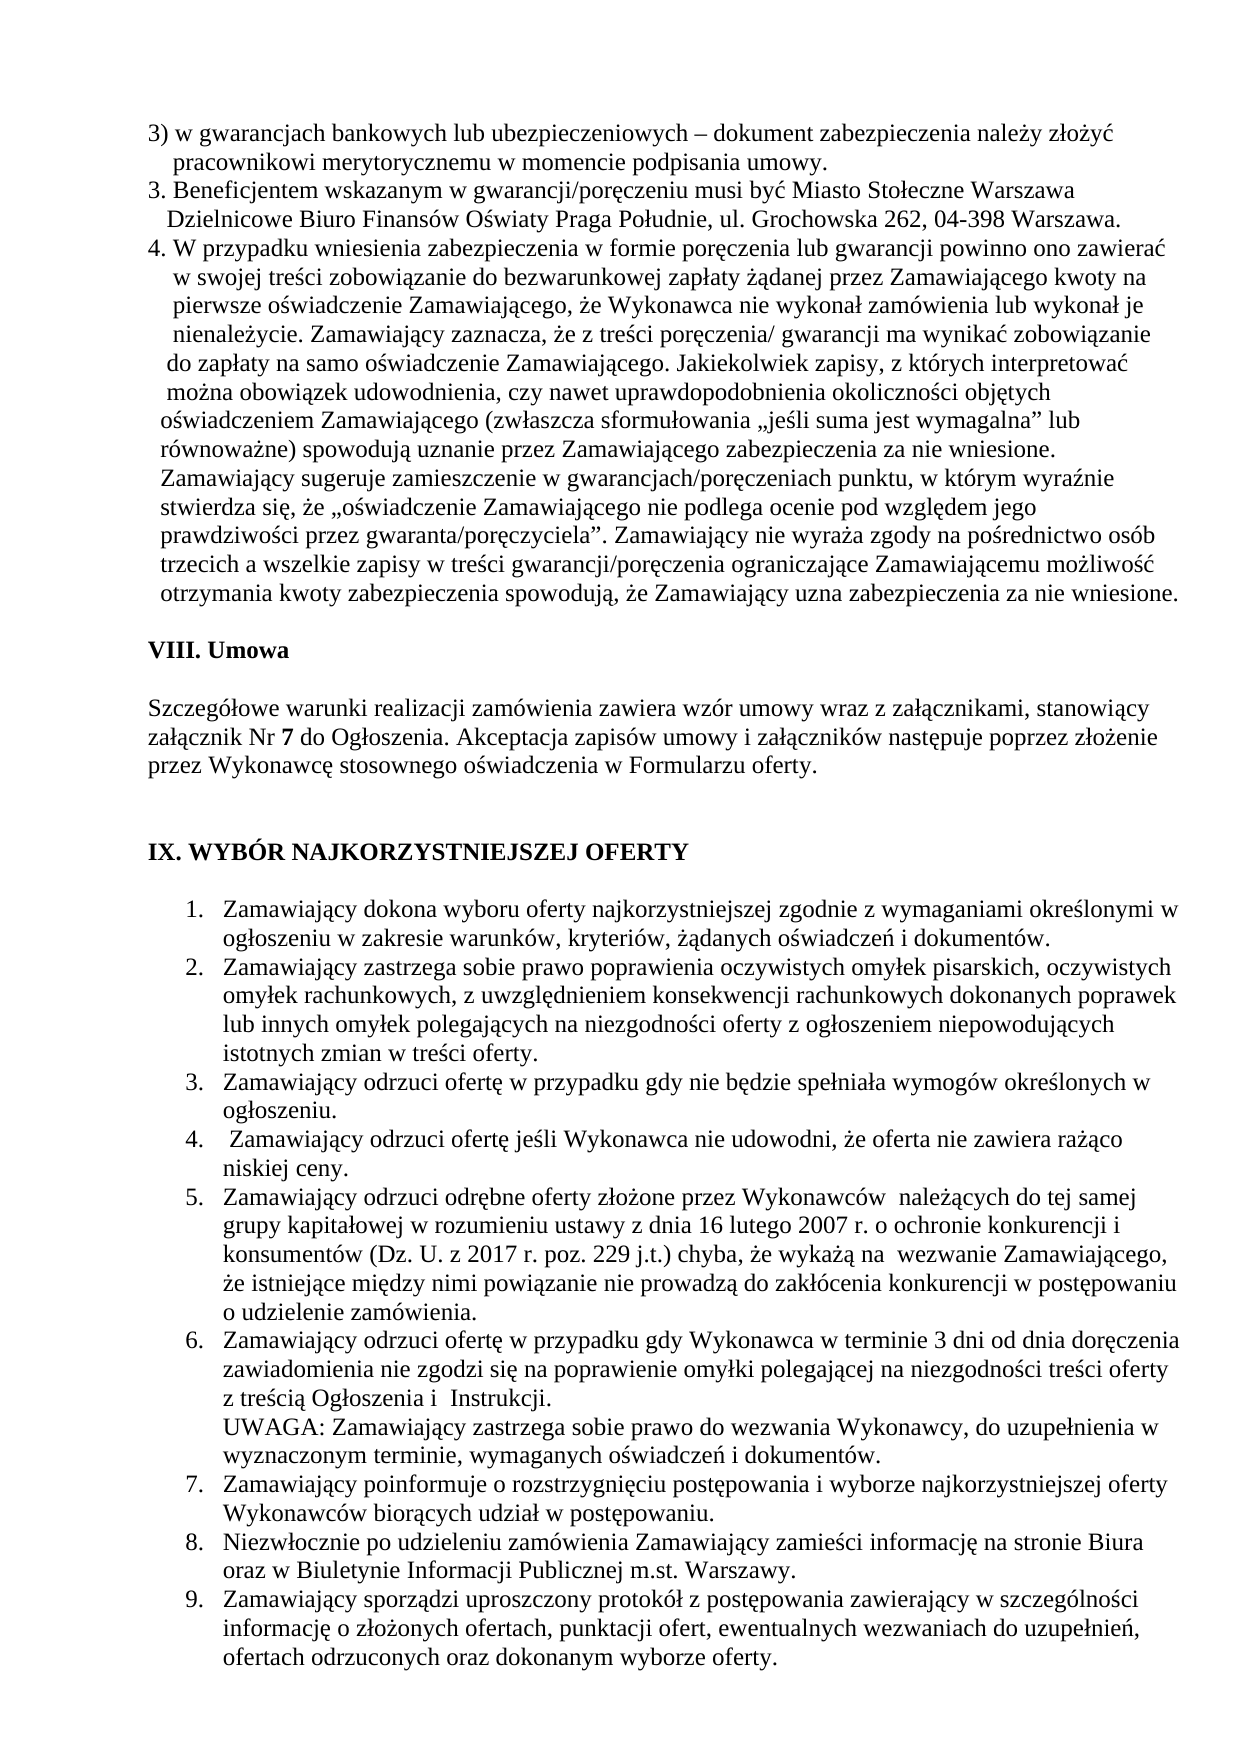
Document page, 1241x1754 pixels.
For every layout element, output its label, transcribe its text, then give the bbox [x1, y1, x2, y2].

list Zamawiający zastrzega sobie prawo poprawienia oczywistych omyłek pisarskich, oczywistych omyłek rachunkowych, z uwzględnieniem konsekwencji rachunkowych dokonanych poprawek lub innych omyłek polegających na niezgodności oferty z ogłoszeniem niepowodujących istotnych zmian w treści oferty. [185, 952, 1181, 1067]
list Zamawiający sporządzi uproszczony protokół z postępowania zawierający w szczególności informację o złożonych ofertach, punktacji ofert, ewentualnych wezwaniach do uzupełnień, ofertach odrzuconych oraz dokonanym wyborze oferty. [185, 1584, 1181, 1671]
text Dzielnicowe Biuro Finansów Oświaty Praga Południe, ul. Grochowska 262, 04-398 Warszawa. [148, 204, 1181, 233]
list Zamawiający poinformuje o rozstrzygnięciu postępowania i wyborze najkorzystniejszej oferty Wykonawców biorących udział w postępowaniu. [185, 1469, 1181, 1527]
text Szczegółowe warunki realizacji zamówienia zawiera wzór umowy wraz z załącznikami, stanowiący załącznik Nr 7 do Ogłoszenia. Akceptacja zapisów umowy i załączników następuje poprzez złożenie przez Wykonawcę stosownego oświadczenia w Formularzu oferty. [148, 693, 1181, 779]
list Niezwłocznie po udzieleniu zamówienia Zamawiający zamieści informację na stronie Biura oraz w Biuletynie Informacji Publicznej m.st. Warszawy. [185, 1527, 1181, 1584]
text 3) w gwarancjach bankowych lub ubezpieczeniowych – dokument zabezpieczenia należy złożyć [148, 118, 1181, 147]
list Zamawiający odrzuci ofertę w przypadku gdy Wykonawca w terminie 3 dni od dnia doręczenia zawiadomienia nie zgodzi się na poprawienie omyłki polegającej na niezgodności treści oferty z treścią Ogłoszenia i Instrukcji. [185, 1326, 1181, 1412]
text równoważne) spowodują uznanie przez Zamawiającego zabezpieczenia za nie wniesione. [148, 434, 1181, 463]
text Zamawiający sugeruje zamieszczenie w gwarancjach/poręczeniach punktu, w którym wyraźnie [148, 463, 1181, 492]
list Zamawiający odrzuci odrębne oferty złożone przez Wykonawców należących do tej samej grupy kapitałowej w rozumieniu ustawy z dnia 16 lutego 2007 r. o ochronie konkurencji i konsumentów (Dz. U. z 2017 r. poz. 229 j.t.) chyba, że wykażą na wezwanie Zamawiającego, że istniejące między nimi powiązanie nie prowadzą do zakłócenia konkurencji w postępowaniu o udzielenie zamówienia. [185, 1182, 1181, 1326]
text IX. WYBÓR NAJKORZYSTNIEJSZEJ OFERTY [148, 837, 1181, 866]
text w swojej treści zobowiązanie do bezwarunkowej zapłaty żądanej przez Zamawiającego kwoty na [148, 262, 1181, 291]
text pierwsze oświadczenie Zamawiającego, że Wykonawca nie wykonał zamówienia lub wykonał je [148, 291, 1181, 319]
text trzecich a wszelkie zapisy w treści gwarancji/poręczenia ograniczające Zamawiającemu możliwość [148, 549, 1181, 578]
list Zamawiający dokona wyboru oferty najkorzystniejszej zgodnie z wymaganiami określonymi w ogłoszeniu w zakresie warunków, kryteriów, żądanych oświadczeń i dokumentów. [185, 894, 1181, 952]
list Zamawiający odrzuci ofertę w przypadku gdy nie będzie spełniała wymogów określonych w ogłoszeniu. [185, 1067, 1181, 1124]
text 4. W przypadku wniesienia zabezpieczenia w formie poręczenia lub gwarancji powinno ono zawierać [148, 233, 1181, 262]
text do zapłaty na samo oświadczenie Zamawiającego. Jakiekolwiek zapisy, z których interpretować [148, 348, 1181, 377]
text VIII. Umowa [148, 636, 1181, 664]
list Zamawiający odrzuci ofertę jeśli Wykonawca nie udowodni, że oferta nie zawiera rażąco niskiej ceny. [185, 1124, 1181, 1182]
text stwierdza się, że „oświadczenie Zamawiającego nie podlega ocenie pod względem jego [148, 492, 1181, 521]
text nienależycie. Zamawiający zaznacza, że z treści poręczenia/ gwarancji ma wynikać zobowiązanie [148, 319, 1181, 348]
text pracownikowi merytorycznemu w momencie podpisania umowy. [148, 147, 1181, 176]
text 3. Beneficjentem wskazanym w gwarancji/poręczeniu musi być Miasto Stołeczne Warszawa [148, 176, 1181, 204]
text prawdziwości przez gwaranta/poręczyciela”. Zamawiający nie wyraża zgody na pośrednictwo osób [148, 521, 1181, 549]
text można obowiązek udowodnienia, czy nawet uprawdopodobnienia okoliczności objętych [148, 377, 1181, 406]
text oświadczeniem Zamawiającego (zwłaszcza sformułowania „jeśli suma jest wymagalna” lub [148, 406, 1181, 434]
text otrzymania kwoty zabezpieczenia spowodują, że Zamawiający uzna zabezpieczenia za nie wniesione. [148, 578, 1181, 607]
list UWAGA: Zamawiający zastrzega sobie prawo do wezwania Wykonawcy, do uzupełnienia w wyznaczonym terminie, wymaganych oświadczeń i dokumentów. [223, 1412, 1181, 1469]
